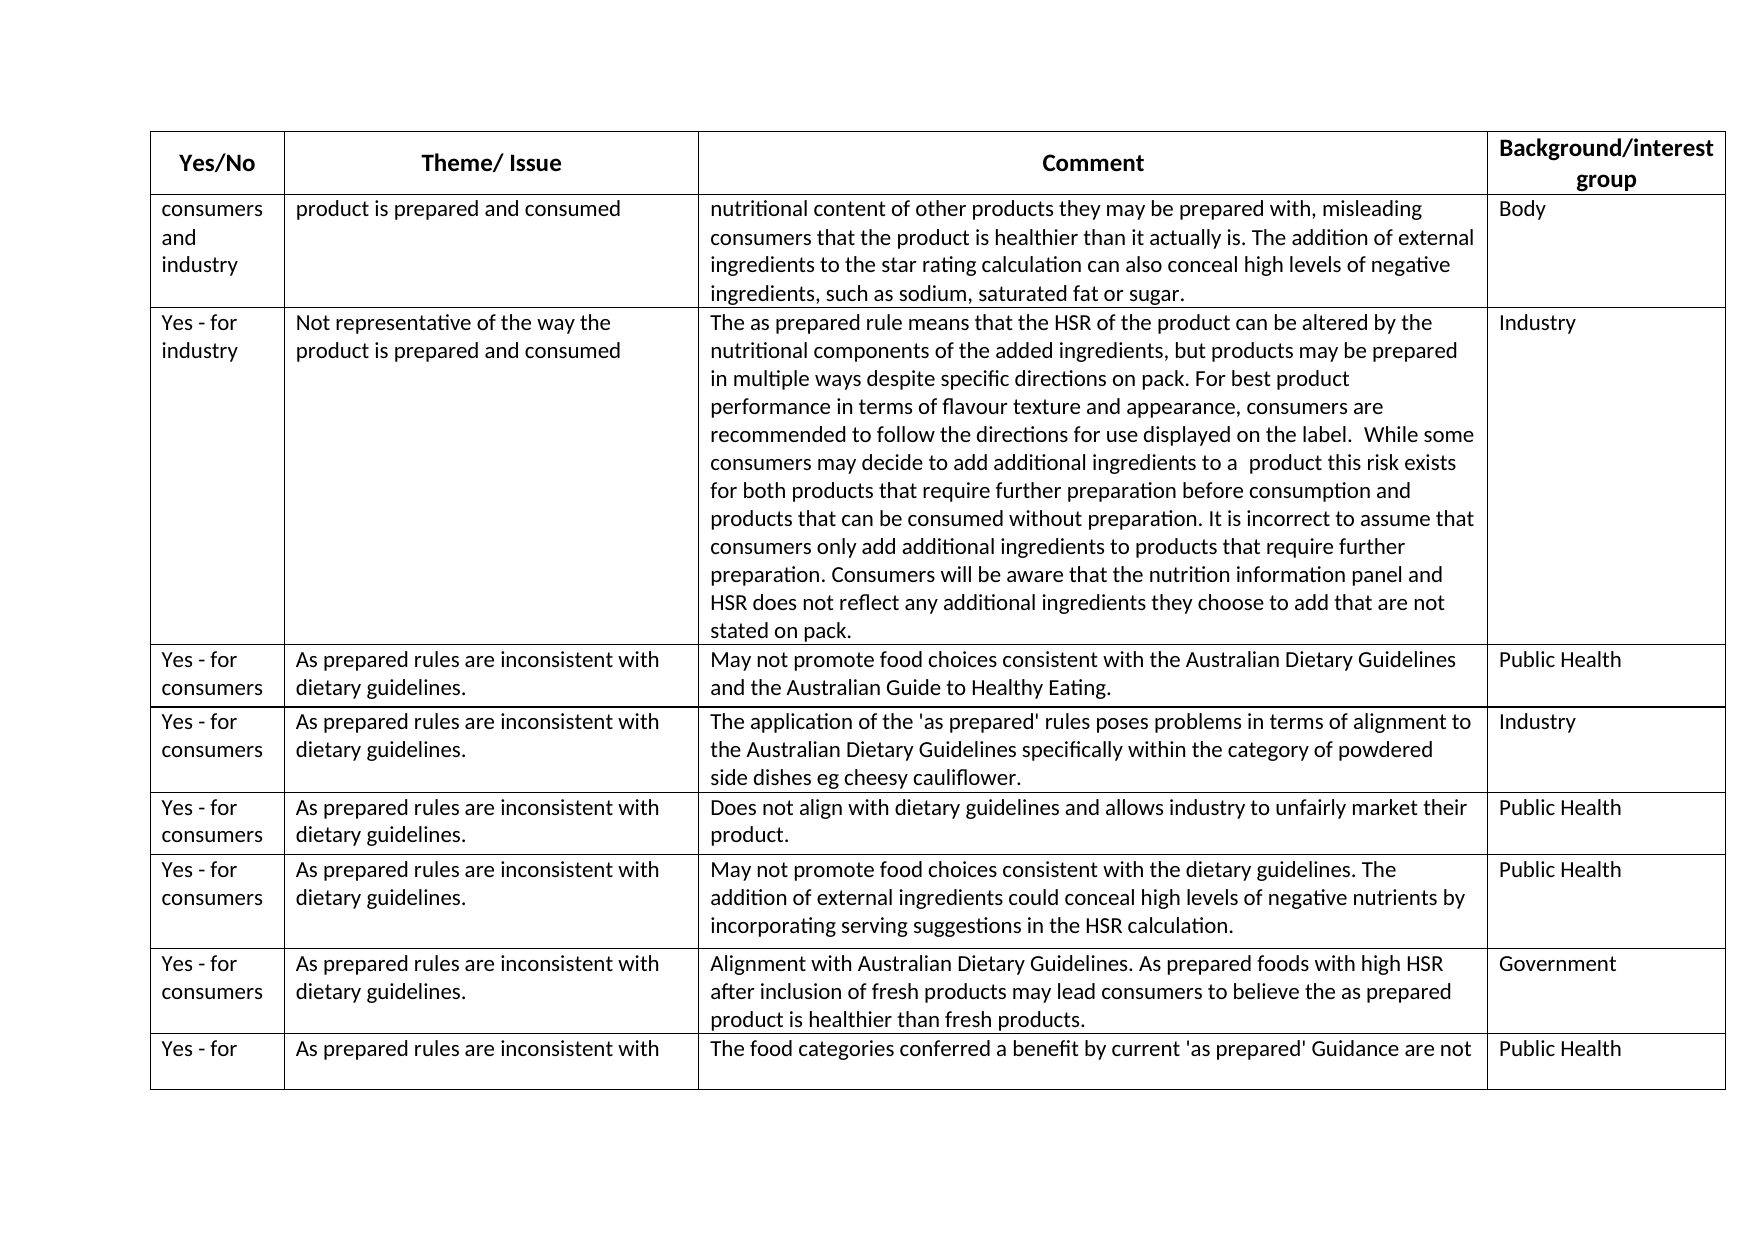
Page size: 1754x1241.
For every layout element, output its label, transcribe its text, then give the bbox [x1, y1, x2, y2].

table_cell May not promote food choices consistent with the Australian Dietary Guidelines and the Australian Guide to Healthy Eating. [699, 645, 1487, 706]
table_header Yes/No [151, 132, 284, 193]
table_cell Not representative of the way the product is prepared and consumed [285, 308, 698, 644]
table_cell As prepared rules are inconsistent with dietary guidelines. [285, 855, 698, 948]
table_header Comment [699, 132, 1487, 193]
table_cell Public Health [1488, 793, 1725, 854]
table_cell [699, 195, 1487, 307]
table_header Theme/ Issue [285, 132, 698, 193]
table_cell Public Health [1488, 645, 1725, 706]
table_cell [285, 1034, 698, 1089]
table_cell The as prepared rule means that the HSR of the product can be altered by the nutritional components of the added ingredients, but products may be prepared in multiple ways despite specific directions on pack. For best product performance in terms of flavour texture and appearance, consumers are recommended to follow the directions for use displayed on the label. While some consumers may decide to add additional ingredients to a product this risk exists for both products that require further preparation before consumption and products that can be consumed without preparation. It is incorrect to assume that consumers only add additional ingredients to products that require further preparation. Consumers will be aware that the nutrition information panel and HSR does not reflect any additional ingredients they choose to add that are not stated on pack. [699, 308, 1487, 644]
table_cell Does not align with dietary guidelines and allows industry to unfairly market their product. [699, 793, 1487, 854]
table_cell Industry [1488, 708, 1725, 792]
table_cell Public Health [1488, 855, 1725, 948]
table_cell Alignment with Australian Dietary Guidelines. As prepared foods with high HSR after inclusion of fresh products may lead consumers to believe the as prepared product is healthier than fresh products. [699, 949, 1487, 1033]
table_cell Yes - for industry [151, 308, 284, 644]
table_cell Yes - for consumers [151, 949, 284, 1033]
table_cell Yes - for consumers [151, 793, 284, 854]
table_cell Yes - for consumers [151, 855, 284, 948]
table_cell Public Health Peak Body [1488, 195, 1725, 307]
table_header Background/interest group [1488, 132, 1725, 193]
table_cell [699, 1034, 1487, 1089]
table_cell Government [1488, 949, 1725, 1033]
table_cell May not promote food choices consistent with the dietary guidelines. The addition of external ingredients could conceal high levels of negative nutrients by incorporating serving suggestions in the HSR calculation. [699, 855, 1487, 948]
table_cell As prepared rules are inconsistent with dietary guidelines. [285, 949, 698, 1033]
table_cell Yes - for consumers and industry [151, 195, 284, 307]
table_cell Yes - for consumers [151, 645, 284, 706]
table_cell Public Health [1488, 1034, 1725, 1089]
table_cell As prepared rules are inconsistent with dietary guidelines. [285, 708, 698, 792]
table_cell As prepared rules are inconsistent with dietary guidelines. [285, 793, 698, 854]
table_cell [285, 195, 698, 307]
table_cell As prepared rules are inconsistent with dietary guidelines. [285, 645, 698, 706]
table_cell Yes - for consumers [151, 708, 284, 792]
table_cell Yes - for consumers [151, 1034, 284, 1089]
table_cell Industry [1488, 308, 1725, 644]
table_cell The application of the 'as prepared' rules poses problems in terms of alignment to the Australian Dietary Guidelines specifically within the category of powdered side dishes eg cheesy cauliflower. [699, 708, 1487, 792]
